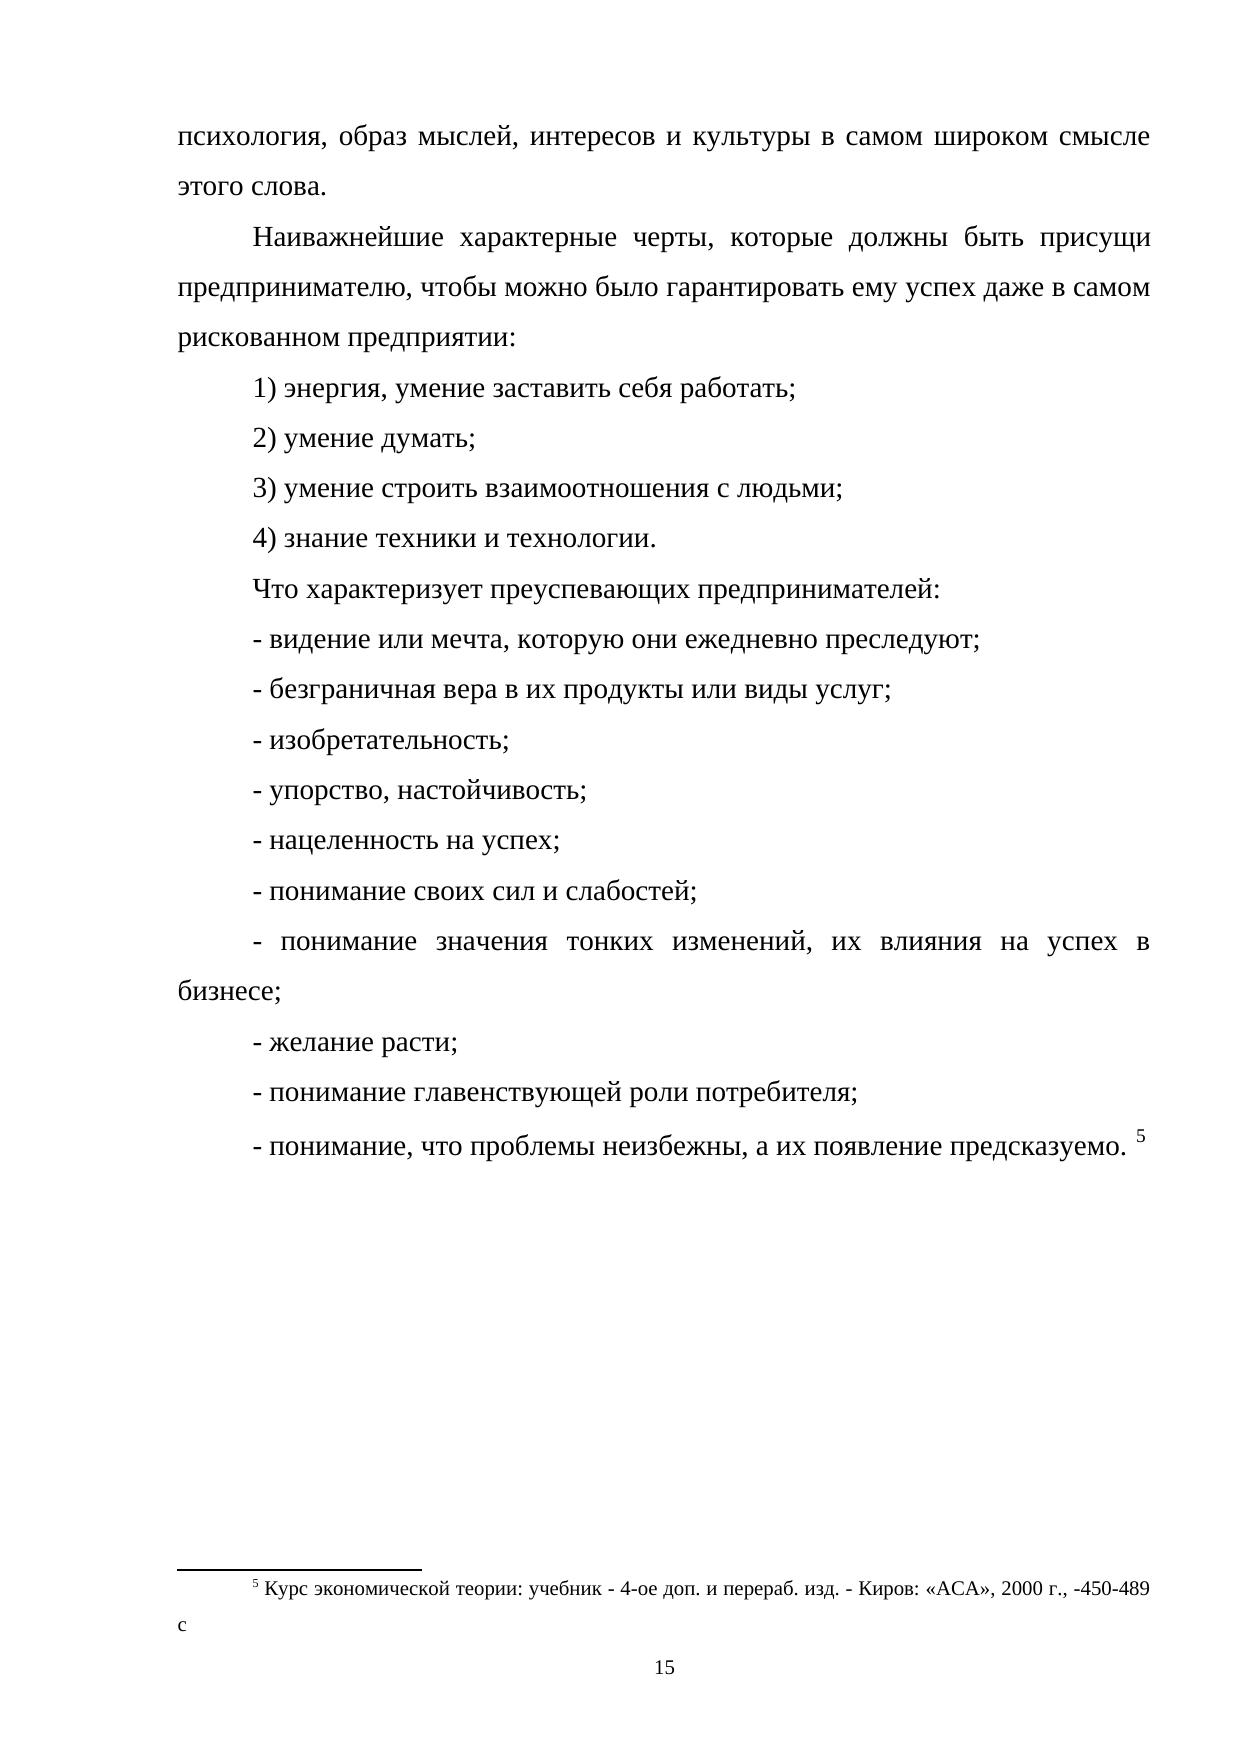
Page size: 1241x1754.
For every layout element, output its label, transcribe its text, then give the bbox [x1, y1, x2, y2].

text - безграничная вера в их продукты или виды услуг; [177, 672, 1152, 705]
text - понимание своих сил и слабостей; [177, 873, 1152, 906]
text - нацеленность на успех; [177, 822, 1152, 856]
text - желание расти; [177, 1024, 1152, 1057]
text 1) энергия, умение заставить себя работать; [177, 370, 1152, 403]
text Наиважнейшие характерные черты, которые должны быть присущи предпринимателю, чтобы можно было гарантировать ему успех даже в самом рискованном предприятии: [177, 219, 1152, 353]
text Что характеризует преуспевающих предпринимателей: [177, 571, 1152, 604]
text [177, 118, 1152, 202]
text - понимание главенствующей роли потребителя; [177, 1074, 1152, 1108]
text 4) знание техники и технологии. [177, 521, 1152, 554]
text - изобретательность; [177, 722, 1152, 755]
text - понимание значения тонких изменений, их влияния на успех в бизнесе; [177, 923, 1152, 1007]
text 3) умение строить взаимоотношения с людьми; [177, 470, 1152, 504]
text 2) умение думать; [177, 420, 1152, 453]
text - видение или мечта, которую они ежедневно преследуют; [177, 621, 1152, 655]
text - упорство, настойчивость; [177, 772, 1152, 806]
text - понимание, что проблемы неизбежны, а их появление предсказуемо. [177, 1124, 1152, 1163]
